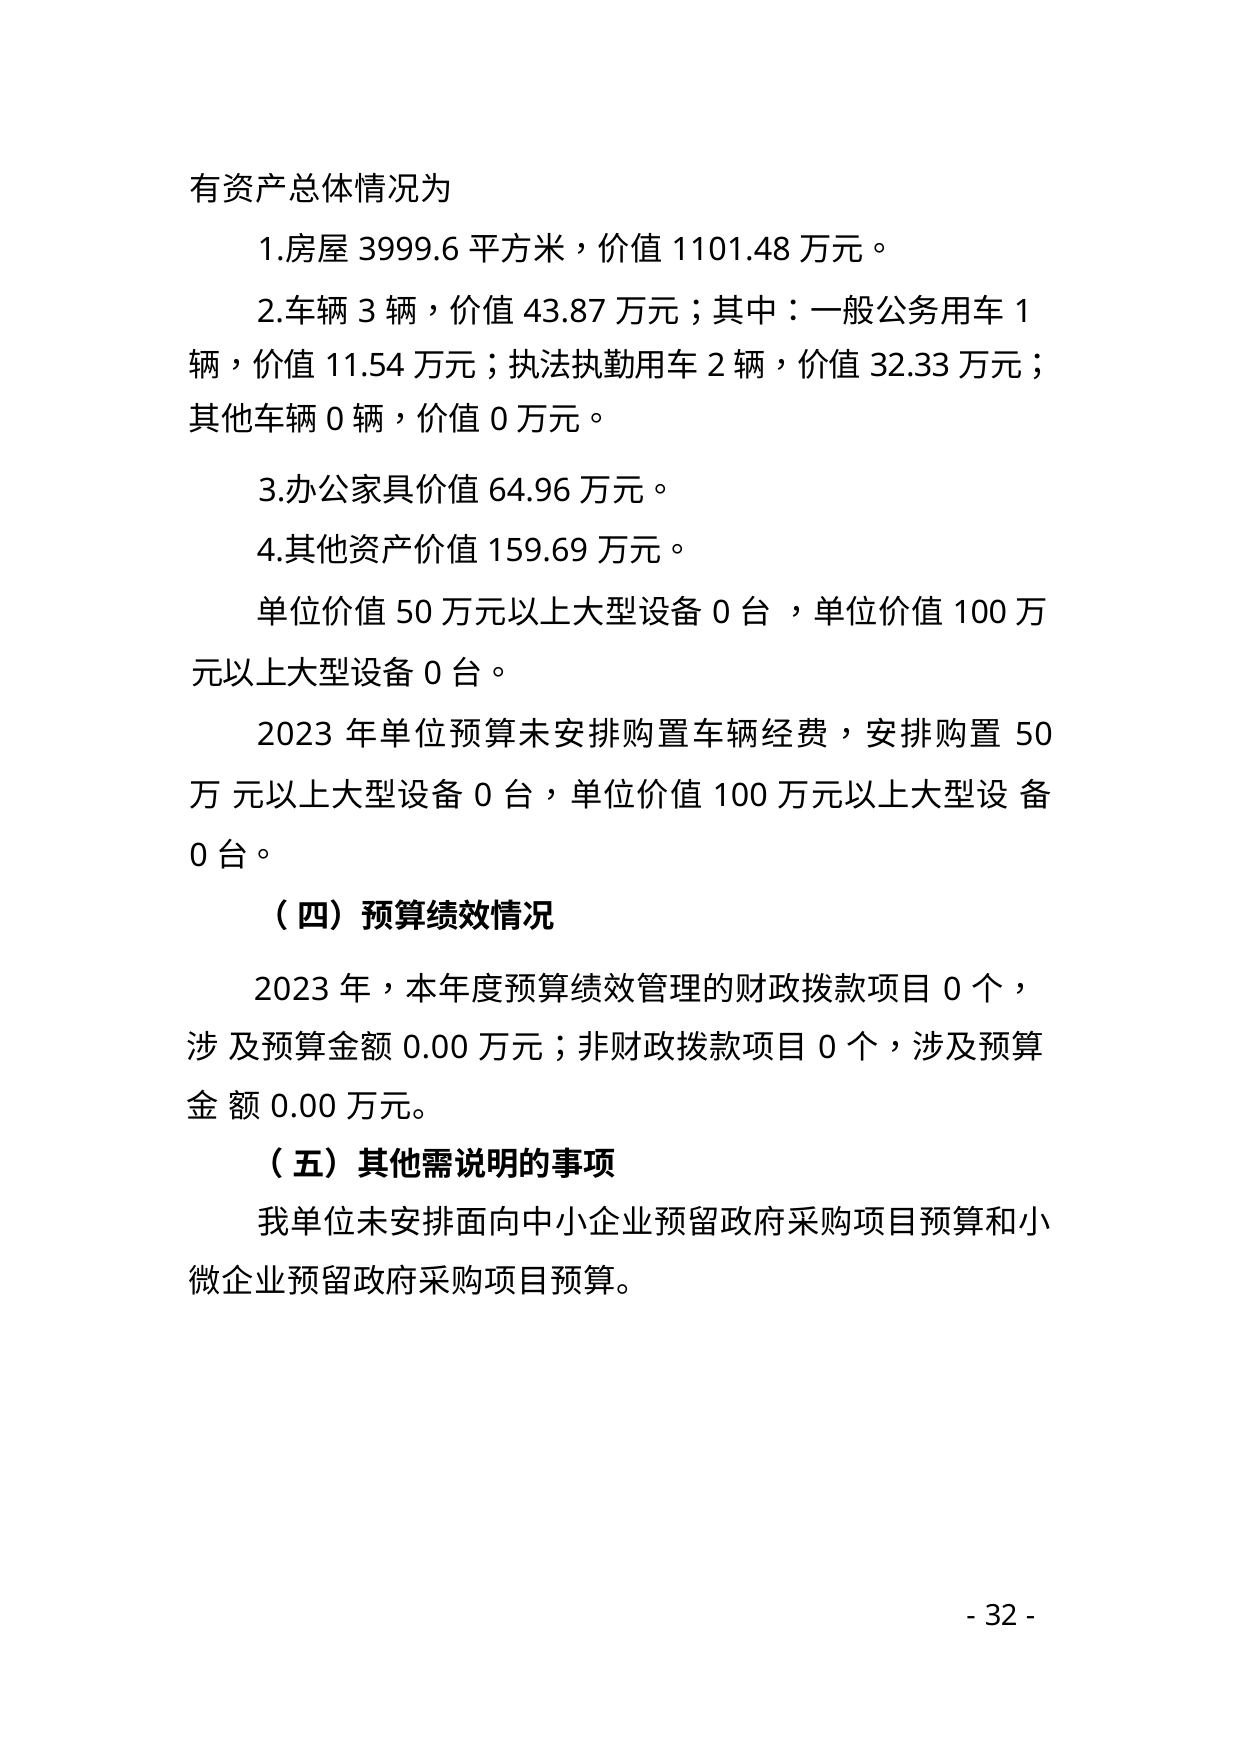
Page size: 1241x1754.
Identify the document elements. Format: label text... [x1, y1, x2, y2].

text 单位价值 50 万元以上大型设备 0 台 ，单位价值 100 万元以上大型设备 0 台。 [191, 589, 1053, 694]
text 2.车辆 3 辆，价值 43.87 万元；其中：一般公务用车 1 辆，价值 11.54 万元；执法执勤用车 2 辆，价值 32.33 万元； 其他车辆 0 辆，价值 0 万元。 [189, 288, 1060, 440]
text 4.其他资产价值 159.69 万元。 [257, 529, 1060, 569]
text （ 四）预算绩效情况 [189, 893, 1053, 937]
text 3.办公家具价值 64.96 万元。 [258, 469, 1060, 509]
text 2023 年，本年度预算绩效管理的财政拨款项目 0 个，涉 及预算金额 0.00 万元；非财政拨款项目 0 个，涉及预算金 额 0.00 万元。 [186, 954, 1060, 1129]
text 有资产总体情况为 [189, 168, 1060, 208]
text 我单位未安排面向中小企业预留政府采购项目预算和小微企业预留政府采购项目预算。 [188, 1187, 1052, 1304]
text 2023 年单位预算未安排购置车辆经费，安排购置 50 万 元以上大型设备 0 台，单位价值 100 万元以上大型设 备 0 台。 [189, 711, 1053, 876]
text 1.房屋 3999.6 平方米，价值 1101.48 万元。 [257, 228, 1060, 268]
text （ 五）其他需说明的事项 [186, 1129, 1060, 1187]
